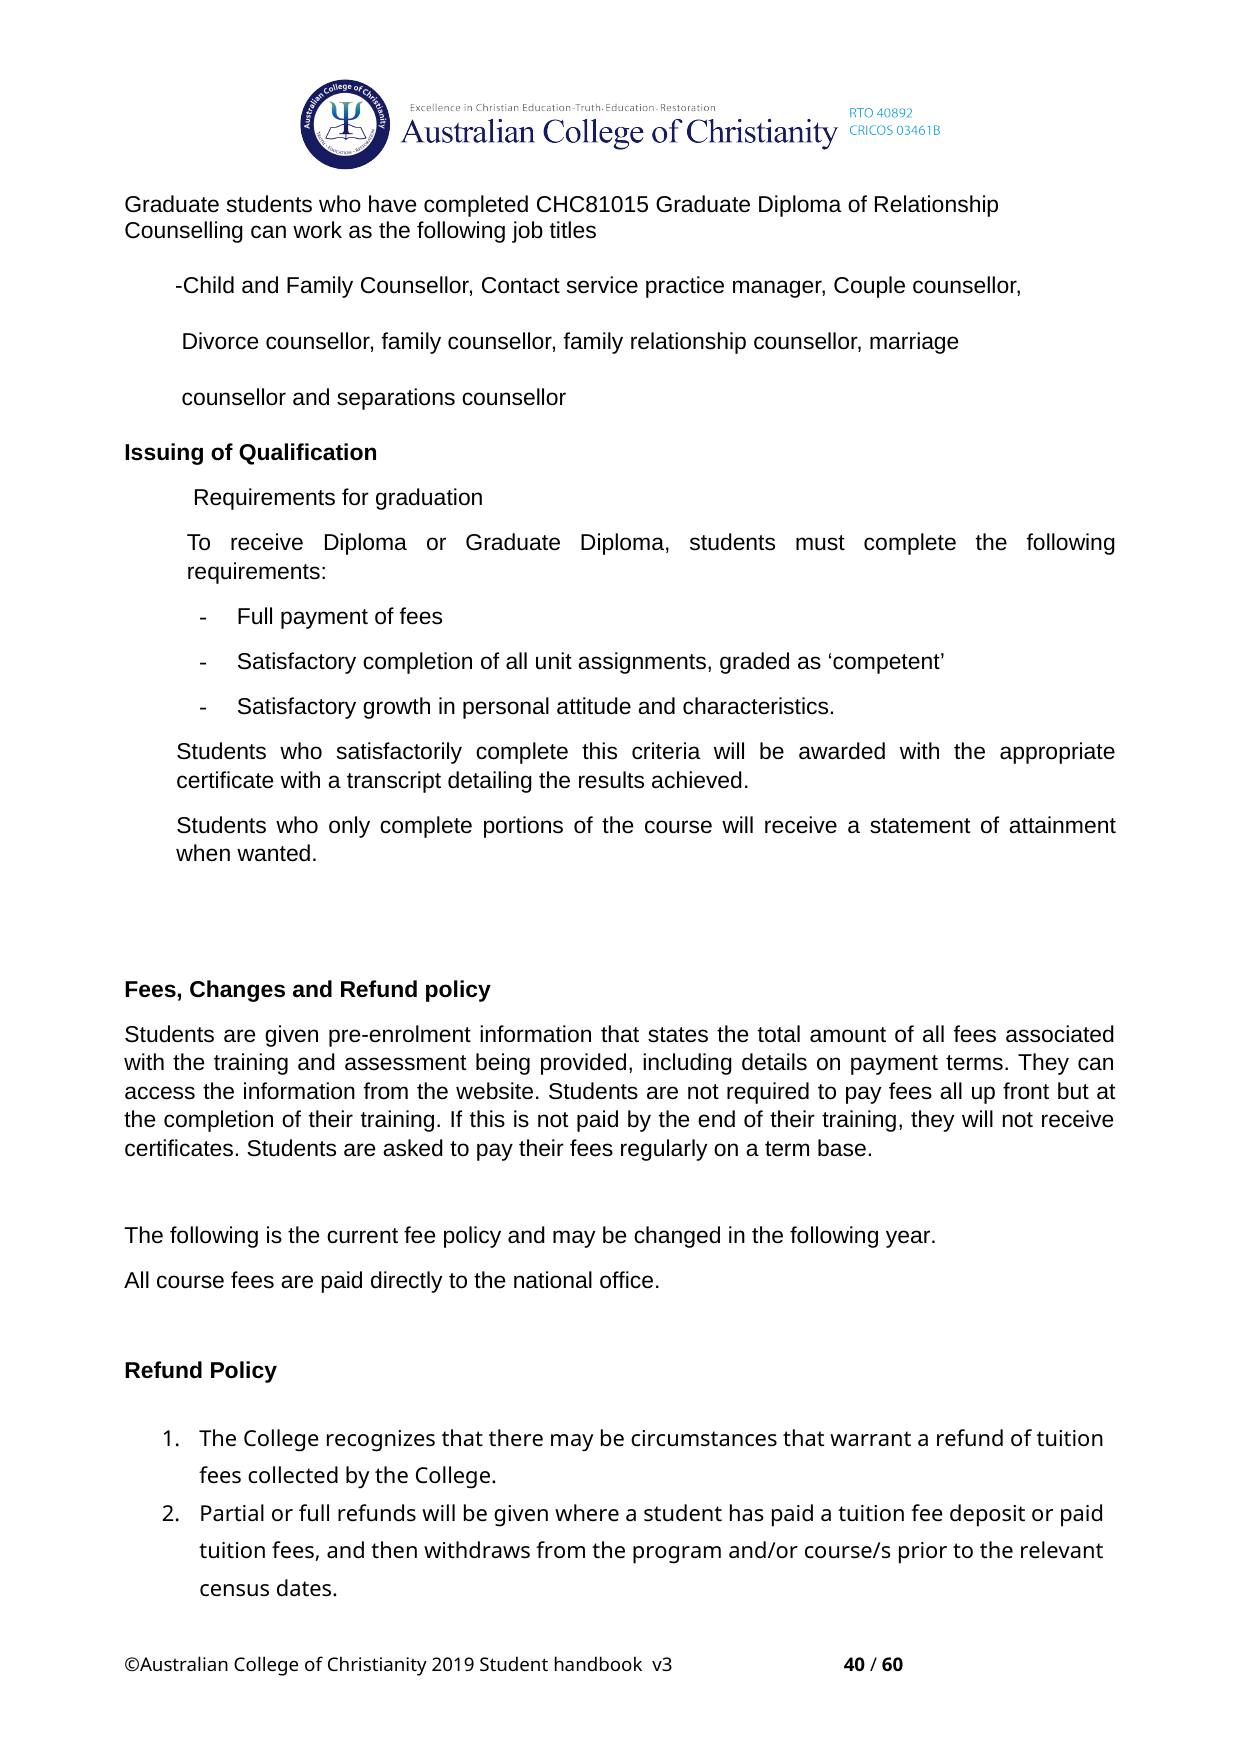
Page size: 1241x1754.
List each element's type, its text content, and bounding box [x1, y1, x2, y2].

list Satisfactory growth in personal attitude and characteristics. [199, 693, 1116, 719]
text All course fees are paid directly to the national office. [124, 1267, 1116, 1293]
text -Child and Family Counsellor, Contact service practice manager, Couple counsellor, [124, 272, 1116, 299]
text Issuing of Qualification [124, 439, 1116, 465]
text To receive Diploma or Graduate Diploma, students must complete the following requirements: [187, 529, 1116, 584]
text Students who satisfactorily complete this criteria will be awarded with the appropriate certificate with a transcript detailing the results achieved. [176, 738, 1116, 793]
text Requirements for graduation [124, 484, 1116, 510]
text Fees, Changes and Refund policy [124, 976, 1116, 1002]
list Full payment of fees [199, 603, 1116, 629]
list Satisfactory completion of all unit assignments, graded as ‘competent’ [199, 648, 1116, 674]
text Refund Policy [124, 1357, 1116, 1384]
text Graduate students who have completed CHC81015 Graduate Diploma of Relationship Counselling can work as the following job titles [124, 191, 1116, 243]
text The following is the current fee policy and may be changed in the following year. [124, 1222, 1116, 1248]
text Students who only complete portions of the course will receive a statement of attainment when wanted. [176, 812, 1116, 867]
picture [294, 76, 946, 172]
text Students are given pre-enrolment information that states the total amount of all fees associated with the training and assessment being provided, including details on payment terms. They can access the information from the website. Students are not required to pay fees all up front but at the completion of their training. If this is not paid by the end of their training, they will not receive certificates. Students are asked to pay their fees regularly on a term base. [124, 1021, 1116, 1161]
list The College recognizes that there may be circumstances that warrant a refund of tuition fees collected by the College. [162, 1415, 1116, 1490]
list Partial or full refunds will be given where a student has paid a tuition fee deposit or paid tuition fees, and then withdraws from the program and/or course/s prior to the relevant census dates. [162, 1490, 1116, 1602]
text counsellor and separations counsellor [124, 383, 1116, 410]
text Divorce counsellor, family counsellor, family relationship counsellor, marriage [124, 328, 1116, 354]
